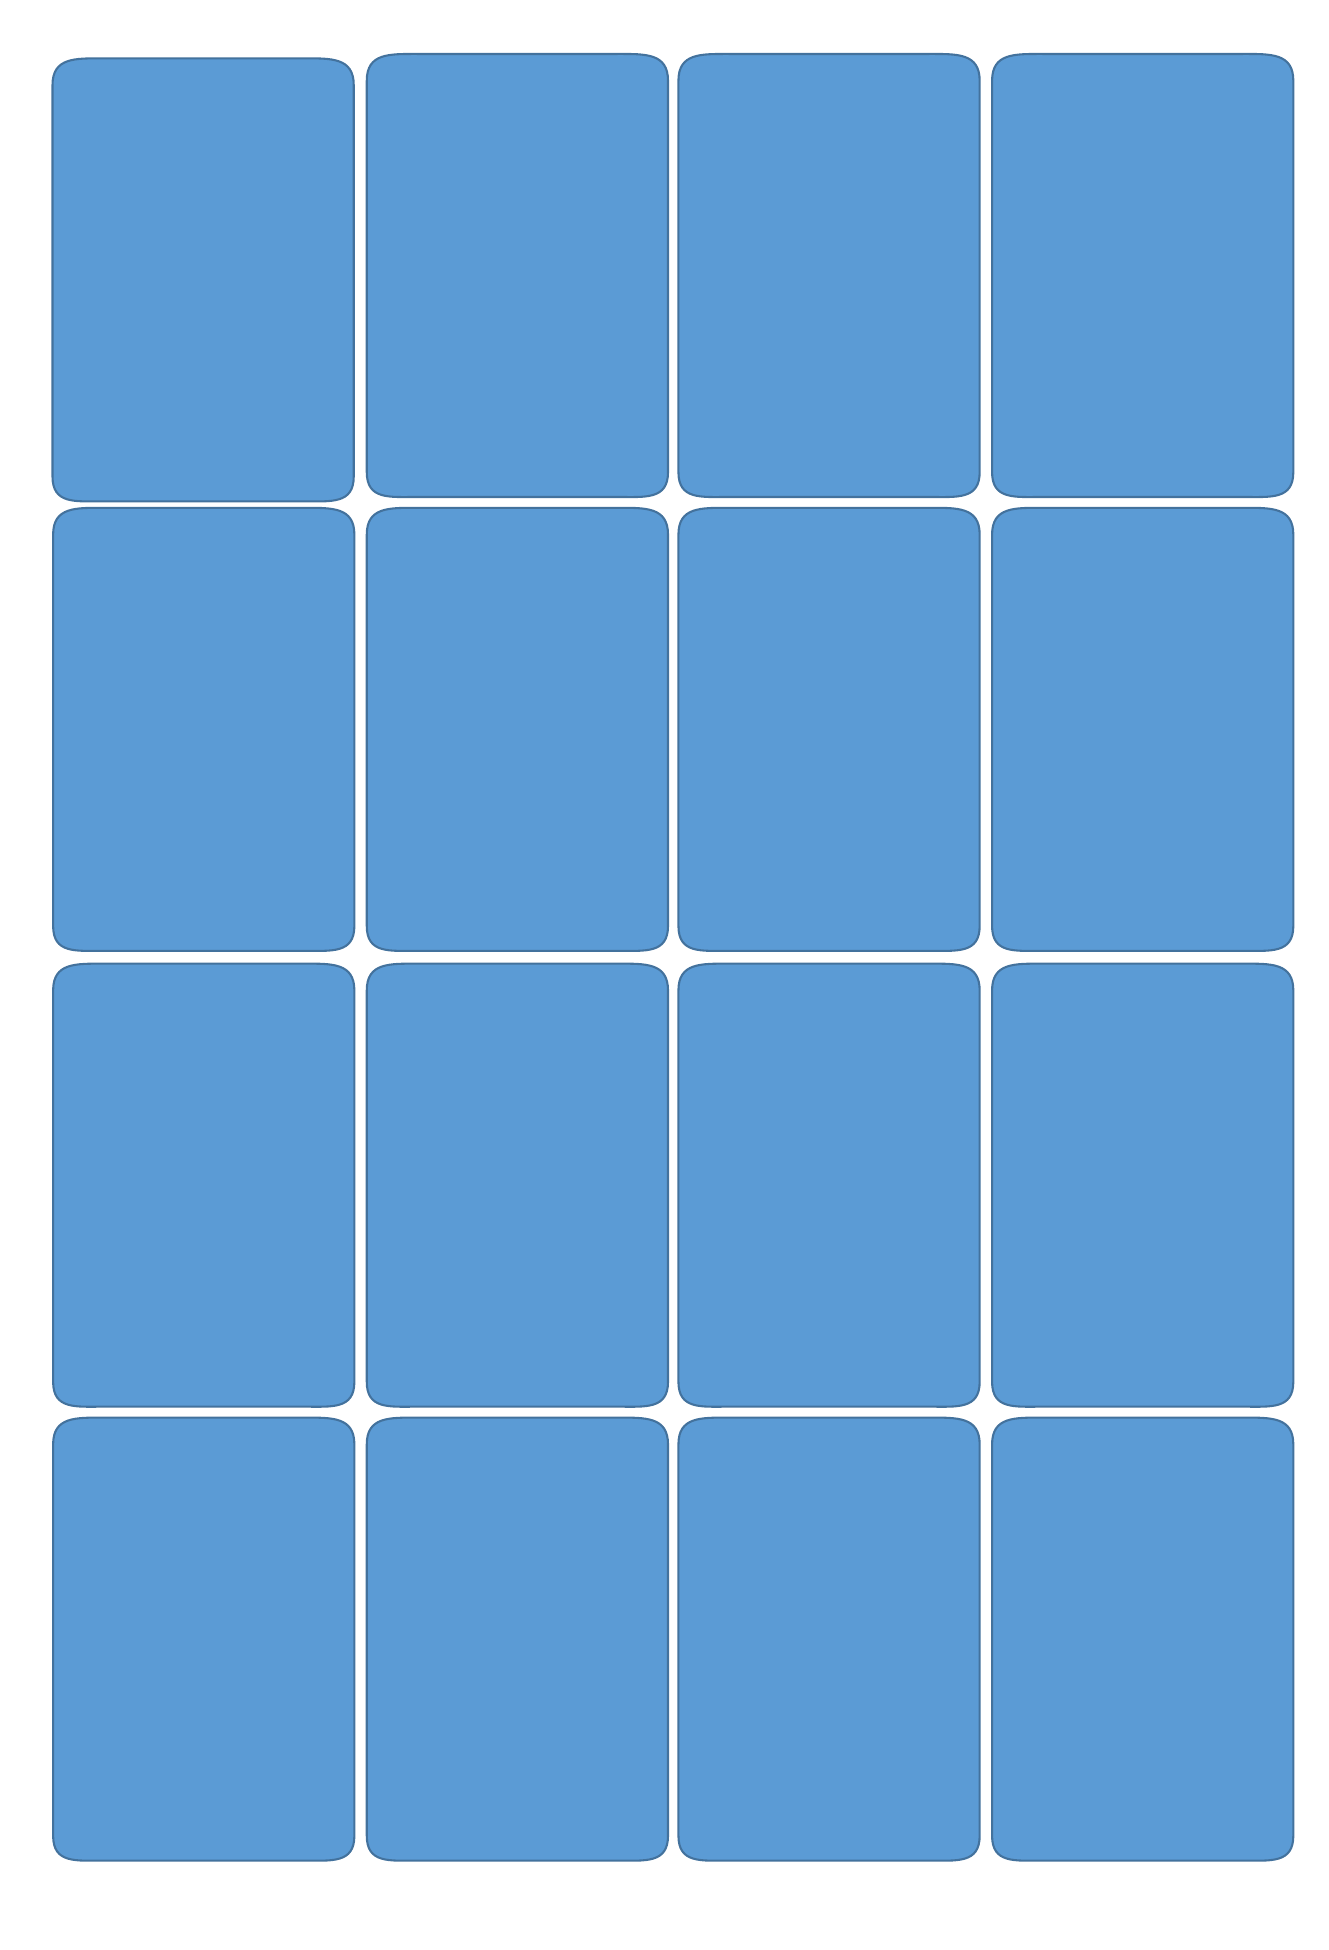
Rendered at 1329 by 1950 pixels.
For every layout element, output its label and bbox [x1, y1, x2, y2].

table_cell [47, 1418, 360, 1872]
table_header [360, 53, 673, 508]
table_cell [360, 1418, 673, 1872]
table_cell [673, 508, 986, 963]
table_cell [360, 963, 673, 1417]
table_cell [673, 963, 986, 1417]
table_cell [986, 508, 1299, 963]
table_cell [986, 963, 1299, 1417]
table_header [986, 53, 1299, 508]
table_header [47, 53, 360, 508]
table_cell [360, 508, 673, 963]
table_cell [673, 1418, 986, 1872]
table_header [673, 53, 986, 508]
table_cell [47, 963, 360, 1417]
table_cell [47, 508, 360, 963]
table_cell [986, 1418, 1299, 1872]
